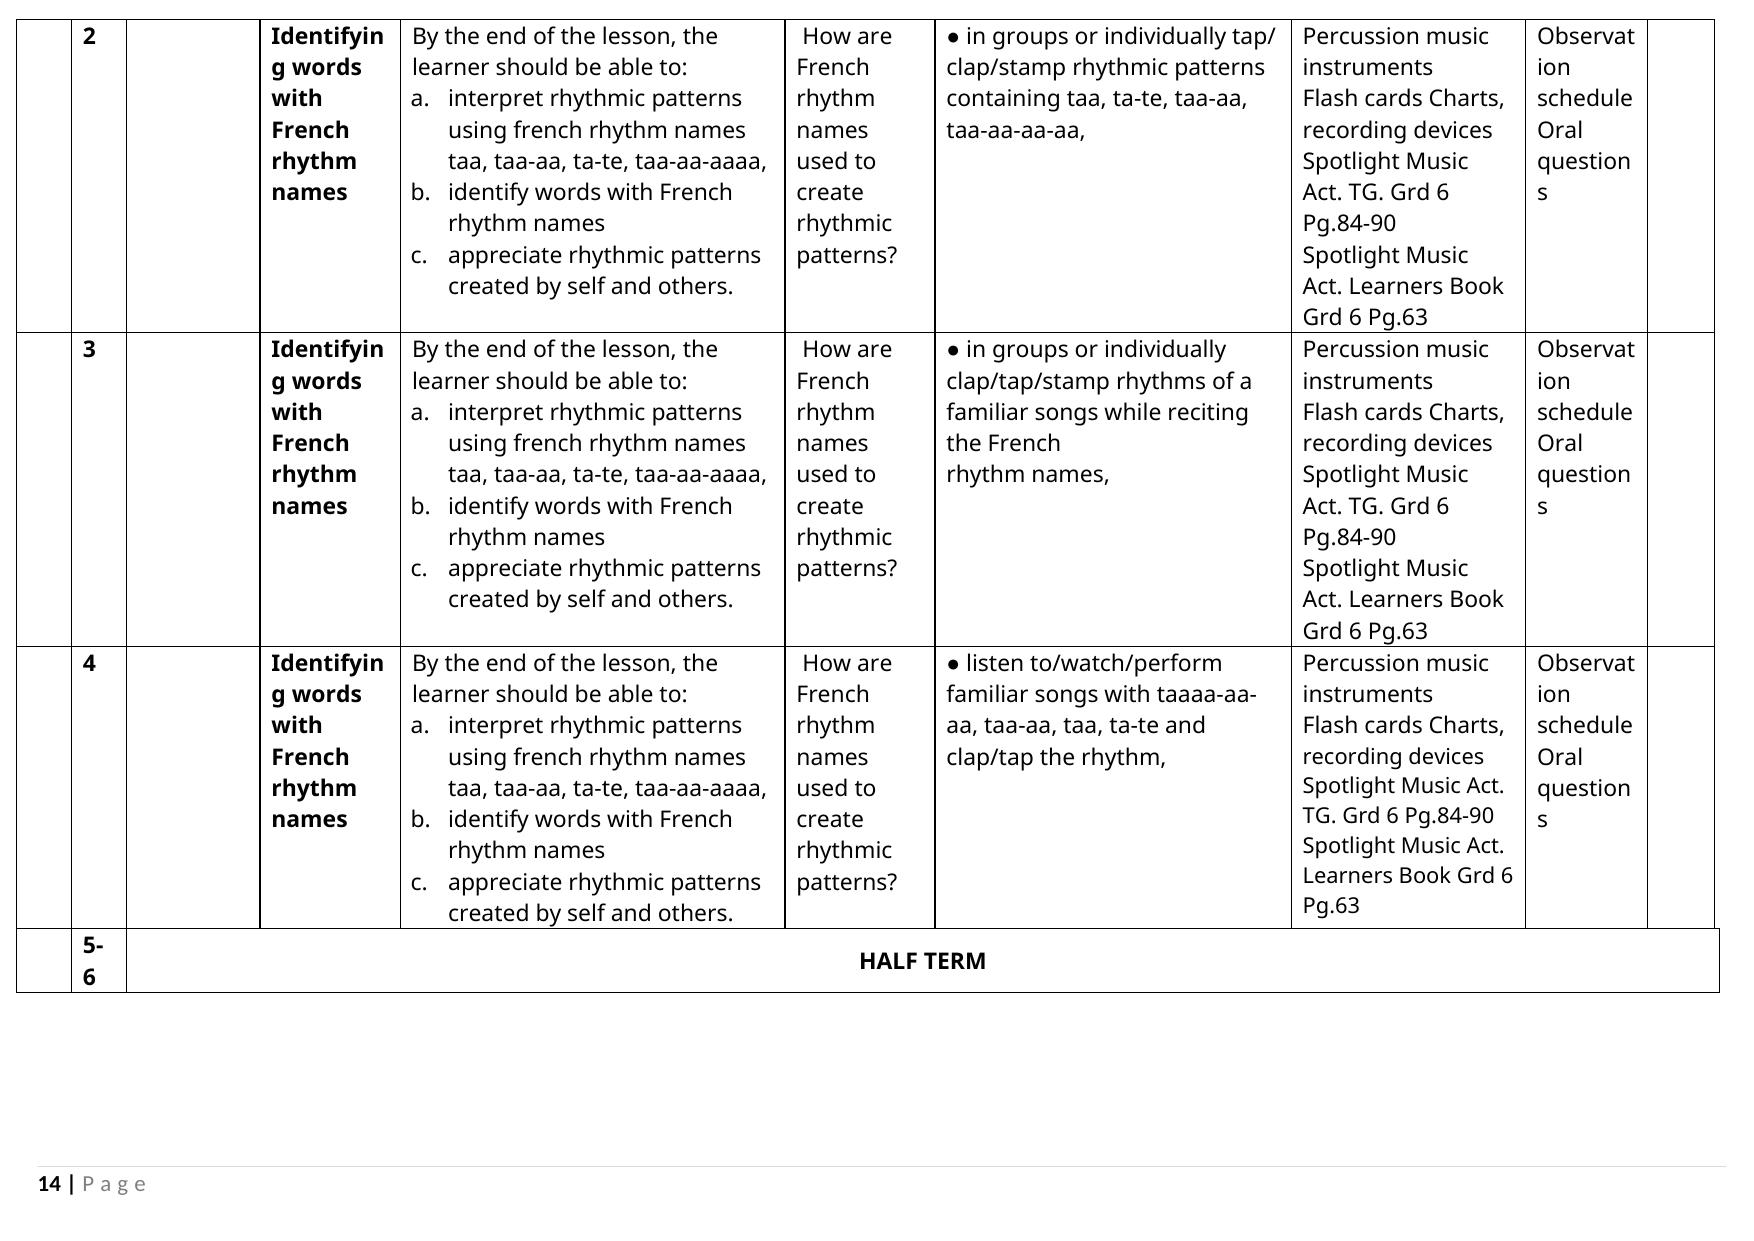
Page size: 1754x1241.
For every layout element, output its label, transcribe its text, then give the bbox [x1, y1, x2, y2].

table_cell 4 [72, 647, 126, 928]
table_cell [127, 20, 259, 332]
table_cell How are French rhythm names used to create rhythmic patterns? [786, 647, 934, 928]
table_cell [17, 333, 71, 646]
table_cell 5-6 [72, 929, 126, 992]
table_cell Observation schedule Oral questions [1526, 647, 1647, 928]
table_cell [1292, 20, 1525, 332]
table_cell ● in groups or individually tap/ clap/stamp rhythmic patterns containing taa, ta-te, taa-aa, taa-aa-aa-aa, [936, 20, 1291, 332]
table_cell [1648, 20, 1714, 332]
table_cell [127, 647, 259, 928]
table_cell [1648, 647, 1714, 928]
table_cell 3 [72, 333, 126, 646]
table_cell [1526, 20, 1647, 332]
table_cell [127, 333, 259, 646]
table_cell Observation schedule Oral questions [1526, 333, 1647, 646]
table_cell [401, 20, 784, 332]
table_cell [17, 647, 71, 928]
table_cell ● in groups or individually clap/tap/stamp rhythms of a familiar songs while reciting the French rhythm names, [936, 333, 1291, 646]
table_cell Identifying words with French rhythm names [261, 647, 400, 928]
table_cell How are French rhythm names used to create rhythmic patterns? [786, 333, 934, 646]
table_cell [261, 20, 400, 332]
table_cell 2 [72, 20, 126, 332]
table_cell [1648, 333, 1714, 646]
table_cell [786, 20, 934, 332]
table_cell Identifying words with French rhythm names [261, 333, 400, 646]
table_cell [17, 929, 71, 992]
table_cell [17, 20, 71, 332]
table_cell HALF TERM [127, 929, 1719, 992]
table_cell ● listen to/watch/perform familiar songs with taaaa-aa-aa, taa-aa, taa, ta-te and clap/tap the rhythm, [936, 647, 1291, 928]
